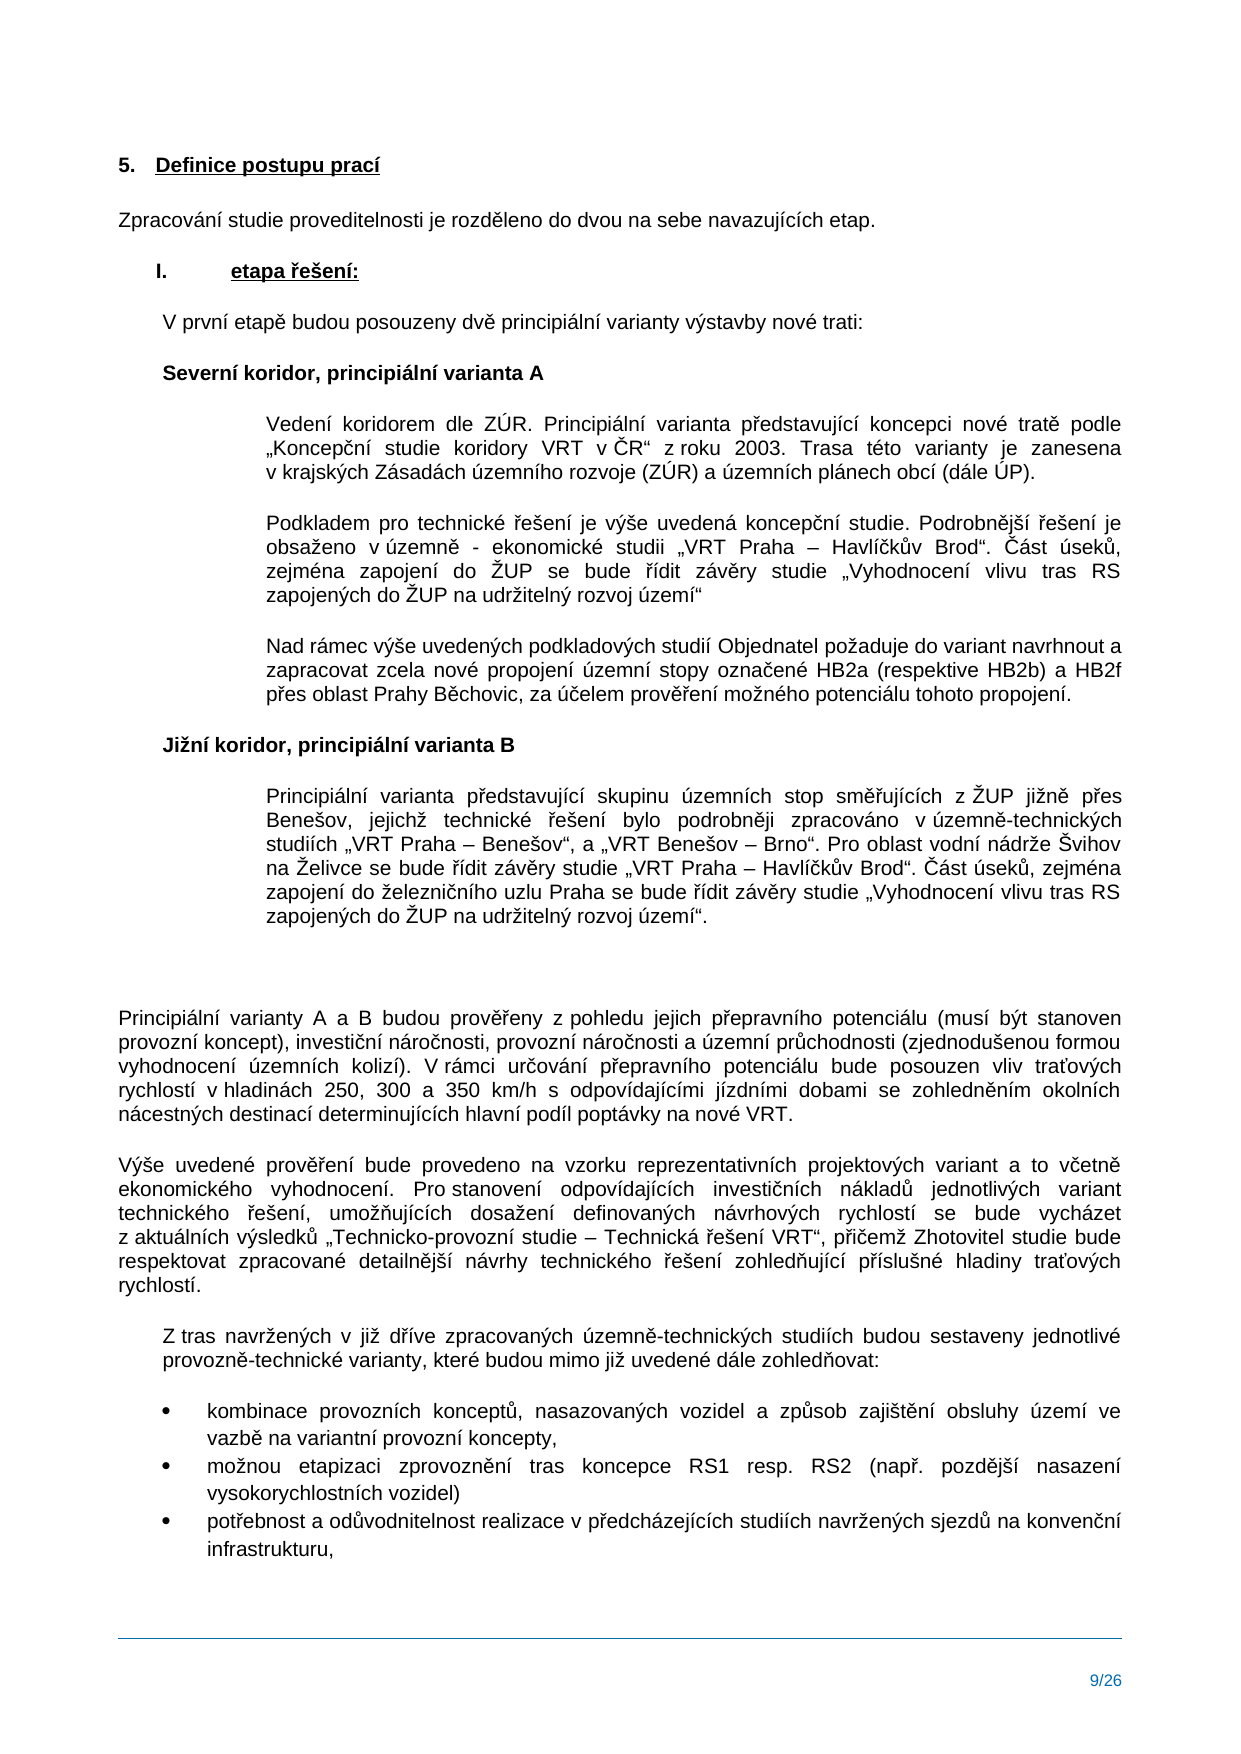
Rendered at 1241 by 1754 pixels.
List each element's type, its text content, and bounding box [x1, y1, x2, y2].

text Jižní koridor, principiální varianta B [118, 733, 1122, 757]
text Vedení koridorem dle ZÚR. Principiální varianta představující koncepci nové tratě podle „Koncepční studie koridory VRT v ČR“ z roku 2003. Trasa této varianty je zanesena v krajských Zásadách územního rozvoje (ZÚR) a územních plánech obcí (dále ÚP). [266, 412, 1122, 484]
text V první etapě budou posouzeny dvě principiální varianty výstavby nové trati: [118, 310, 1122, 334]
text Nad rámec výše uvedených podkladových studií Objednatel požaduje do variant navrhnout a zapracovat zcela nové propojení územní stopy označené HB2a (respektive HB2b) a HB2f přes oblast Prahy Běchovic, za účelem prověření možného potenciálu tohoto propojení. [266, 634, 1122, 706]
text Principiální varianty A a B budou prověřeny z pohledu jejich přepravního potenciálu (musí být stanoven provozní koncept), investiční náročnosti, provozní náročnosti a územní průchodnosti (zjednodušenou formou vyhodnocení územních kolizí). V rámci určování přepravního potenciálu bude posouzen vliv traťových rychlostí v hladinách 250, 300 a 350 km/h s odpovídajícími jízdními dobami se zohledněním okolních nácestných destinací determinujících hlavní podíl poptávky na nové VRT. [118, 1006, 1122, 1126]
list potřebnost a odůvodnitelnost realizace v předcházejících studiích navržených sjezdů na konvenční infrastrukturu, [162, 1509, 1122, 1560]
text Severní koridor, principiální varianta A [118, 361, 1122, 385]
text Principiální varianta představující skupinu územních stop směřujících z ŽUP jižně přes Benešov, jejichž technické řešení bylo podrobněji zpracováno v územně-technických studiích „VRT Praha – Benešov“, a „VRT Benešov – Brno“. Pro oblast vodní nádrže Švihov na Želivce se bude řídit závěry studie „VRT Praha – Havlíčkův Brod“. Část úseků, zejména zapojení do železničního uzlu Praha se bude řídit závěry studie „Vyhodnocení vlivu tras RS zapojených do ŽUP na udržitelný rozvoj území“. [266, 784, 1122, 928]
text Zpracování studie proveditelnosti je rozděleno do dvou na sebe navazujících etap. [118, 208, 1122, 232]
text Podkladem pro technické řešení je výše uvedená koncepční studie. Podrobnější řešení je obsaženo v územně - ekonomické studii „VRT Praha – Havlíčkův Brod“. Část úseků, zejména zapojení do ŽUP se bude řídit závěry studie „Vyhodnocení vlivu tras RS zapojených do ŽUP na udržitelný rozvoj území“ [266, 511, 1122, 607]
list možnou etapizaci zprovoznění tras koncepce RS1 resp. RS2 (např. pozdější nasazení vysokorychlostních vozidel) [162, 1454, 1122, 1505]
list kombinace provozních konceptů, nasazovaných vozidel a způsob zajištění obsluhy území ve vazbě na variantní provozní koncepty, [162, 1398, 1122, 1450]
subtitle Definice postupu prací [118, 153, 1122, 177]
list etapa řešení: [156, 259, 1122, 283]
text Výše uvedené prověření bude provedeno na vzorku reprezentativních projektových variant a to včetně ekonomického vyhodnocení. Pro stanovení odpovídajících investičních nákladů jednotlivých variant technického řešení, umožňujících dosažení definovaných návrhových rychlostí se bude vycházet z aktuálních výsledků „Technicko-provozní studie – Technická řešení VRT“, přičemž Zhotovitel studie bude respektovat zpracované detailnější návrhy technického řešení zohledňující příslušné hladiny traťových rychlostí. [118, 1153, 1122, 1296]
text Z tras navržených v již dříve zpracovaných územně-technických studiích budou sestaveny jednotlivé provozně-technické varianty, které budou mimo již uvedené dále zohledňovat: [162, 1323, 1122, 1371]
